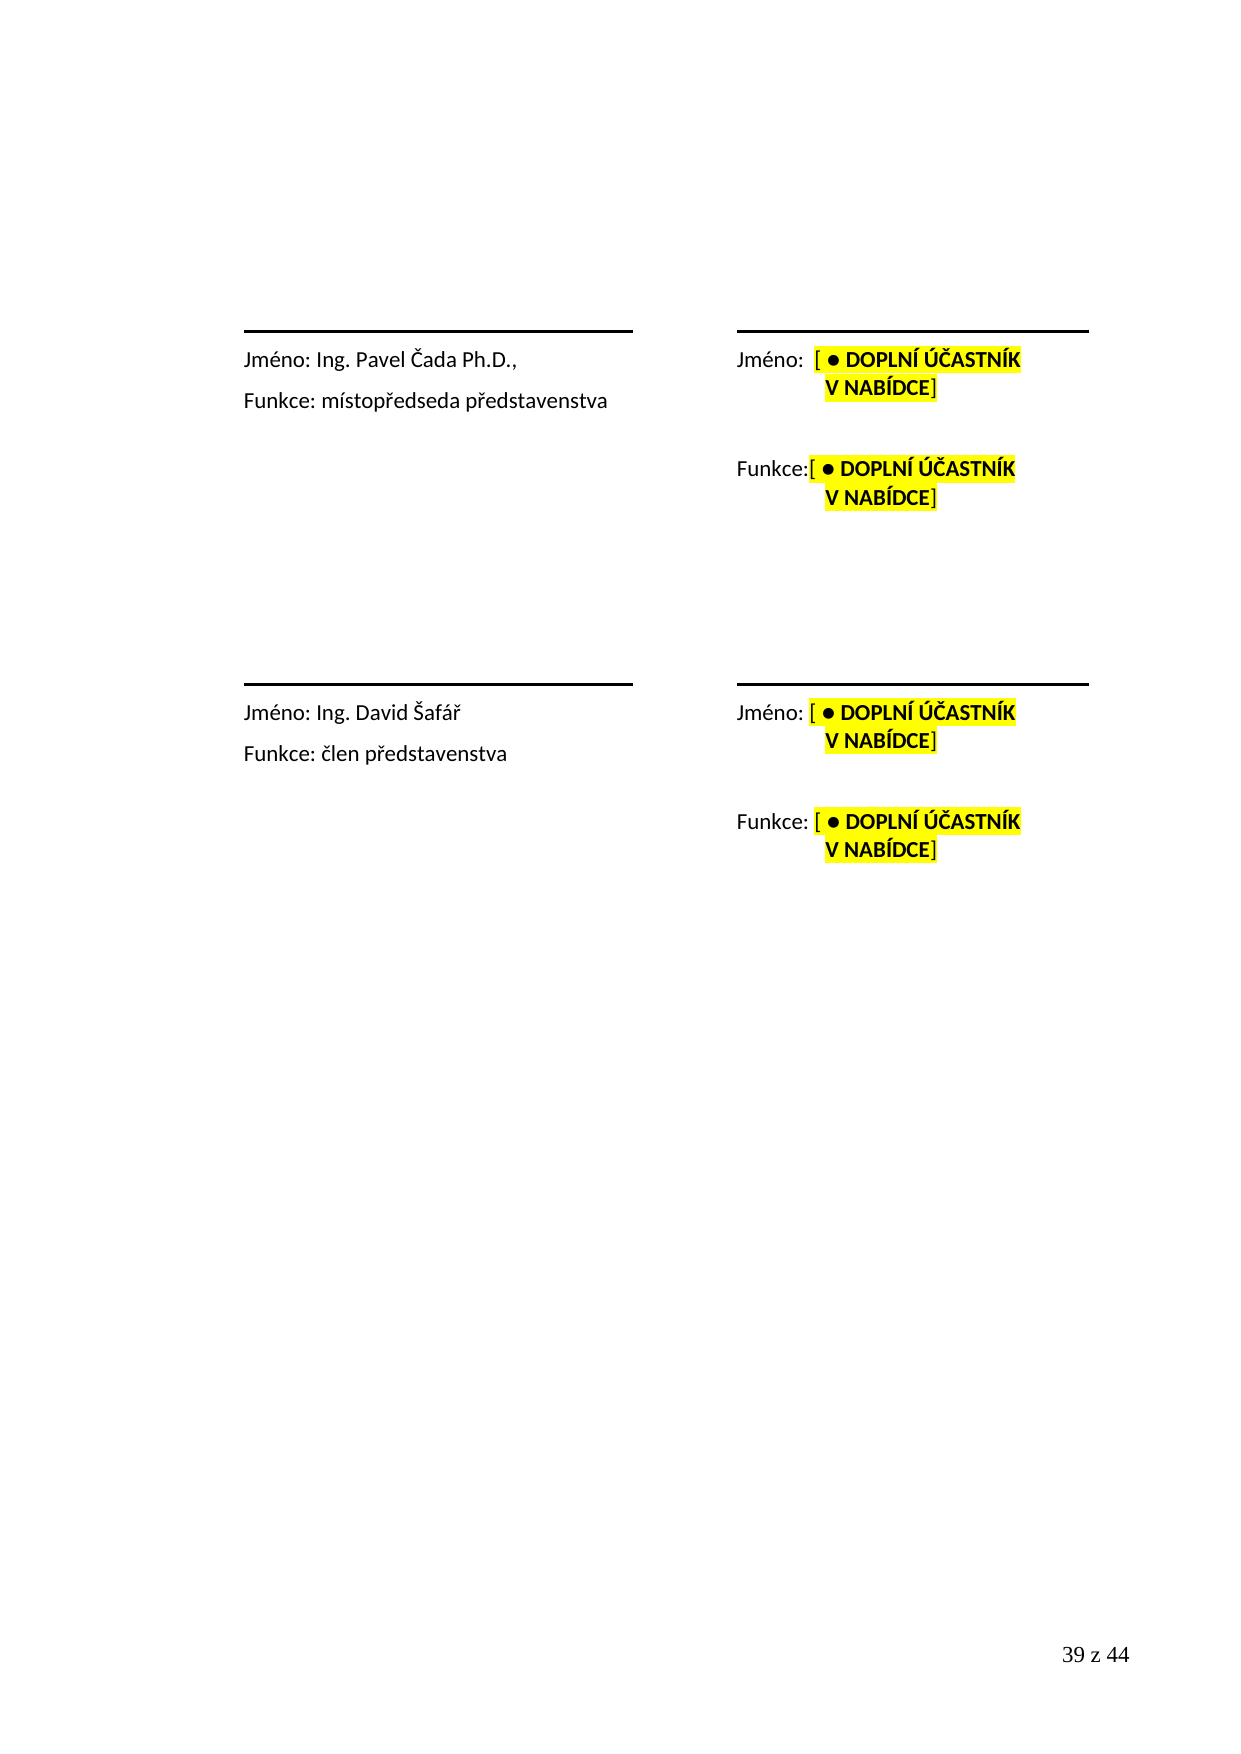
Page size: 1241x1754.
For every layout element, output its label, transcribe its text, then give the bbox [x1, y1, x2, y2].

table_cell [641, 125, 1097, 589]
table_header Jméno: Ing. David Šafář Funkce: člen představenstva [148, 640, 641, 1022]
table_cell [148, 125, 641, 589]
table_header Jméno: [ ● DOPLNÍ ÚČASTNÍK V NABÍDCE] Funkce: [ ● DOPLNÍ ÚČASTNÍK V NABÍDCE] [641, 640, 1097, 1022]
